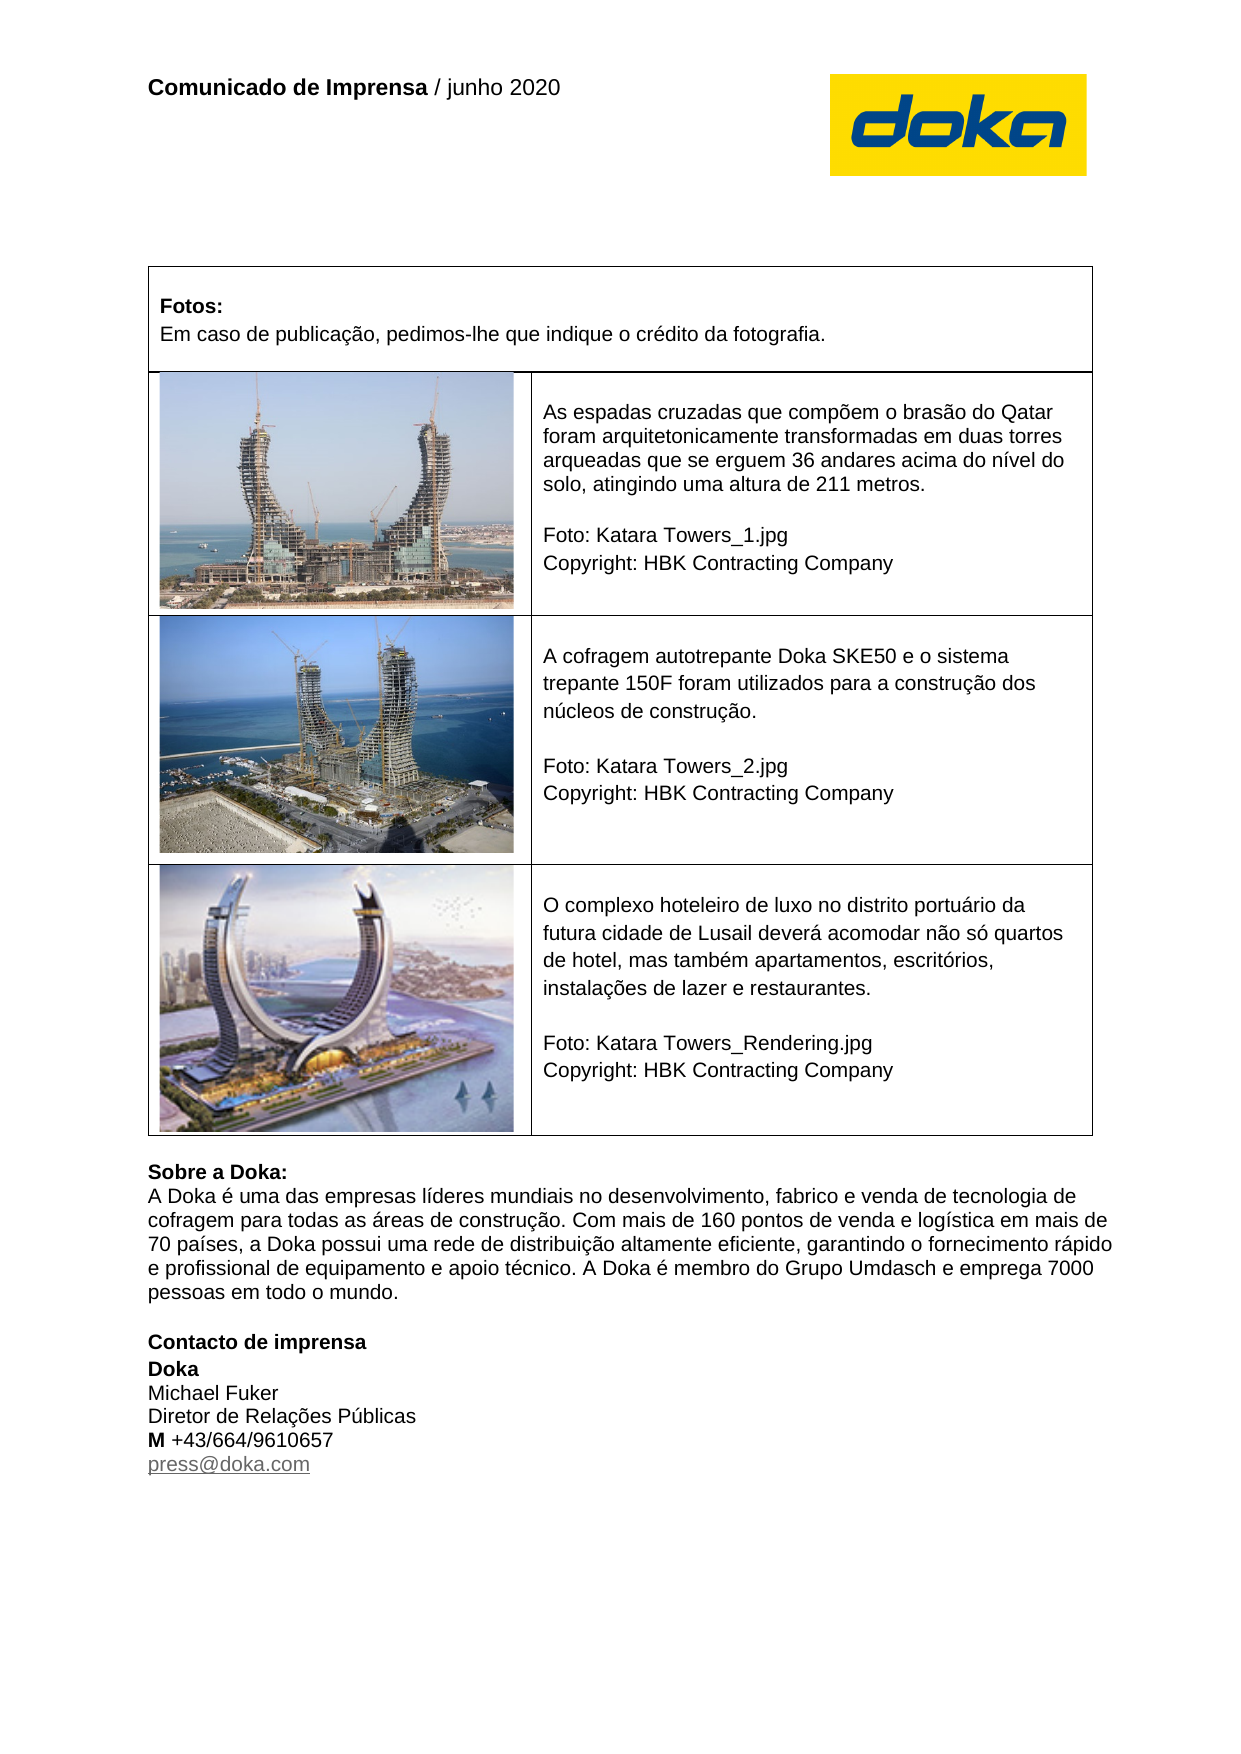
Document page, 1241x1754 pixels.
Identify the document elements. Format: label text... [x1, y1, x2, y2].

picture [830, 74, 1087, 176]
text Michael Fuker [148, 1380, 1122, 1404]
text Sobre a Doka: [148, 1160, 1122, 1184]
text Doka [148, 1356, 1122, 1380]
text Contacto de imprensa [148, 1330, 1122, 1354]
table_cell As espadas cruzadas que compõem o brasão do Qatar foram arquitetonicamente transformadas em duas torres arqueadas que se erguem 36 andares acima do nível do solo, atingindo uma altura de 211 metros. Foto: Katara Towers_1.jpg Copyright: HBK Contracting Company [532, 373, 1092, 615]
picture [159, 616, 514, 853]
text M +43/664/9610657 [148, 1428, 1122, 1452]
table_header Fotos: Em caso de publicação, pedimos-lhe que indique o crédito da fotografia. [149, 267, 1092, 371]
picture [159, 865, 514, 1132]
table_cell O complexo hoteleiro de luxo no distrito portuário da futura cidade de Lusail deverá acomodar não só quartos de hotel, mas também apartamentos, escritórios, instalações de lazer e restaurantes. Foto: Katara Towers_Rendering.jpg Copyright: HBK Contracting Company [532, 865, 1092, 1135]
table_cell [149, 616, 531, 864]
picture [159, 372, 514, 609]
text A Doka é uma das empresas líderes mundiais no desenvolvimento, fabrico e venda de tecnologia de cofragem para todas as áreas de construção. Com mais de 160 pontos de venda e logística em mais de 70 países, a Doka possui uma rede de distribuição altamente eficiente, garantindo o fornecimento rápido e profissional de equipamento e apoio técnico. A Doka é membro do Grupo Umdasch e emprega 7000 pessoas em todo o mundo. [148, 1184, 1122, 1304]
table_cell [149, 865, 531, 1135]
text press@doka.com [148, 1452, 1122, 1476]
table_cell [149, 373, 531, 615]
text Diretor de Relações Públicas [148, 1404, 1122, 1428]
table_cell A cofragem autotrepante Doka SKE50 e o sistema trepante 150F foram utilizados para a construção dos núcleos de construção. Foto: Katara Towers_2.jpg Copyright: HBK Contracting Company [532, 616, 1092, 864]
